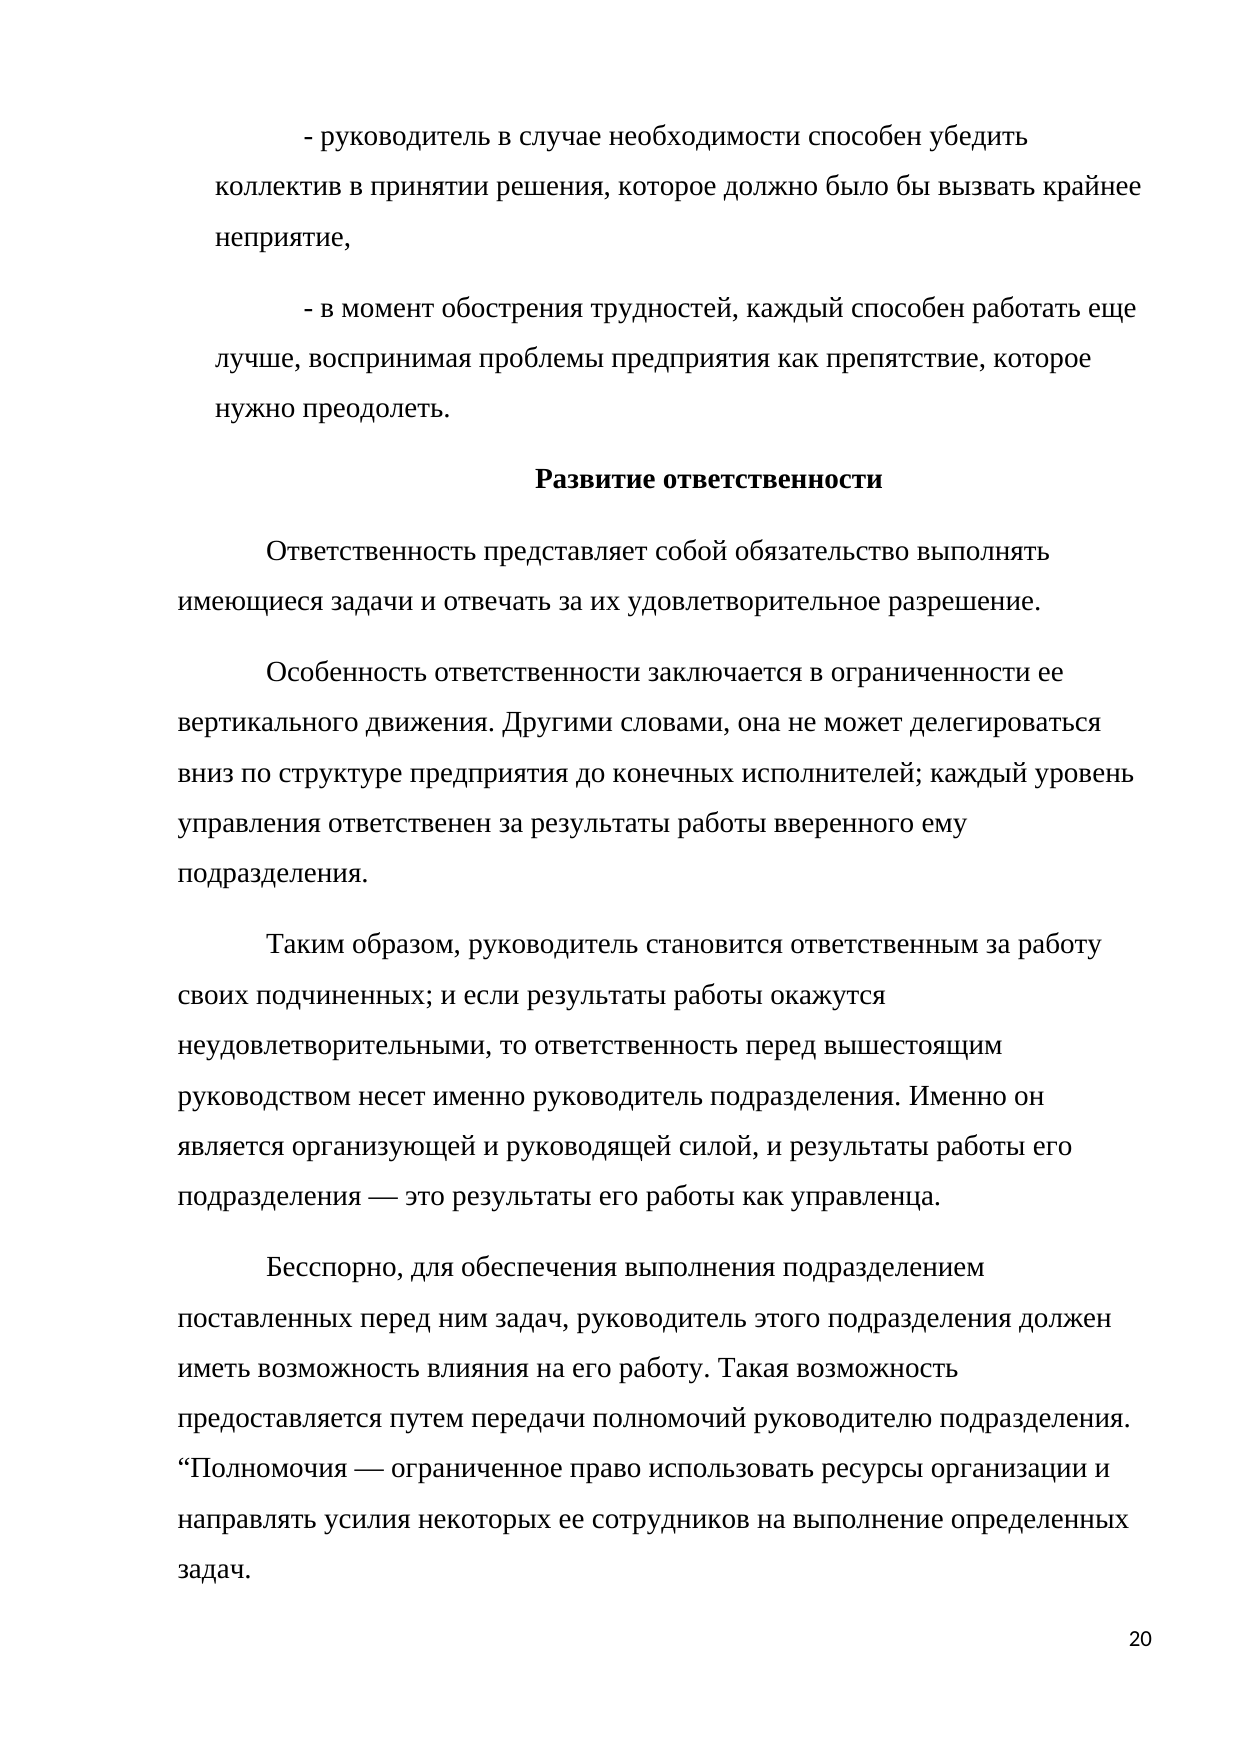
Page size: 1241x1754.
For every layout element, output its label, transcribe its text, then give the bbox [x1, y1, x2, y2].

text - в момент обострения трудностей, каждый способен работать еще лучше, воспринимая проблемы предприятия как препятствие, которое нужно преодолеть. [215, 290, 1152, 424]
text Бесспорно, для обеспечения выполнения подразделением поставленных перед ним задач, руководитель этого подразделения должен иметь возможность влияния на его работу. Такая возможность предоставляется путем передачи полномочий руководителю подразделения. “Полномочия — ограниченное право использовать ресурсы организации и направлять усилия некоторых ее сотрудников на выполнение определенных задач. [177, 1249, 1152, 1585]
text Развитие ответственности [177, 462, 1152, 495]
text Ответственность представляет собой обязательство выполнять имеющиеся задачи и отвечать за их удовлетворительное разрешение. [177, 533, 1152, 617]
text Таким образом, руководитель становится ответственным за работу своих подчиненных; и если результаты работы окажутся неудовлетворительными, то ответственность перед вышестоящим руководством несет именно руководитель подразделения. Именно он является организующей и руководящей силой, и результаты работы его подразделения — это результаты его работы как управленца. [177, 927, 1152, 1212]
text Особенность ответственности заключается в ограниченности ее вертикального движения. Другими словами, она не может делегироваться вниз по структуре предприятия до конечных исполнителей; каждый уровень управления ответственен за результаты работы вверенного ему подразделения. [177, 654, 1152, 889]
text - руководитель в случае необходимости способен убедить коллектив в принятии решения, которое должно было бы вызвать крайнее неприятие, [215, 118, 1152, 252]
